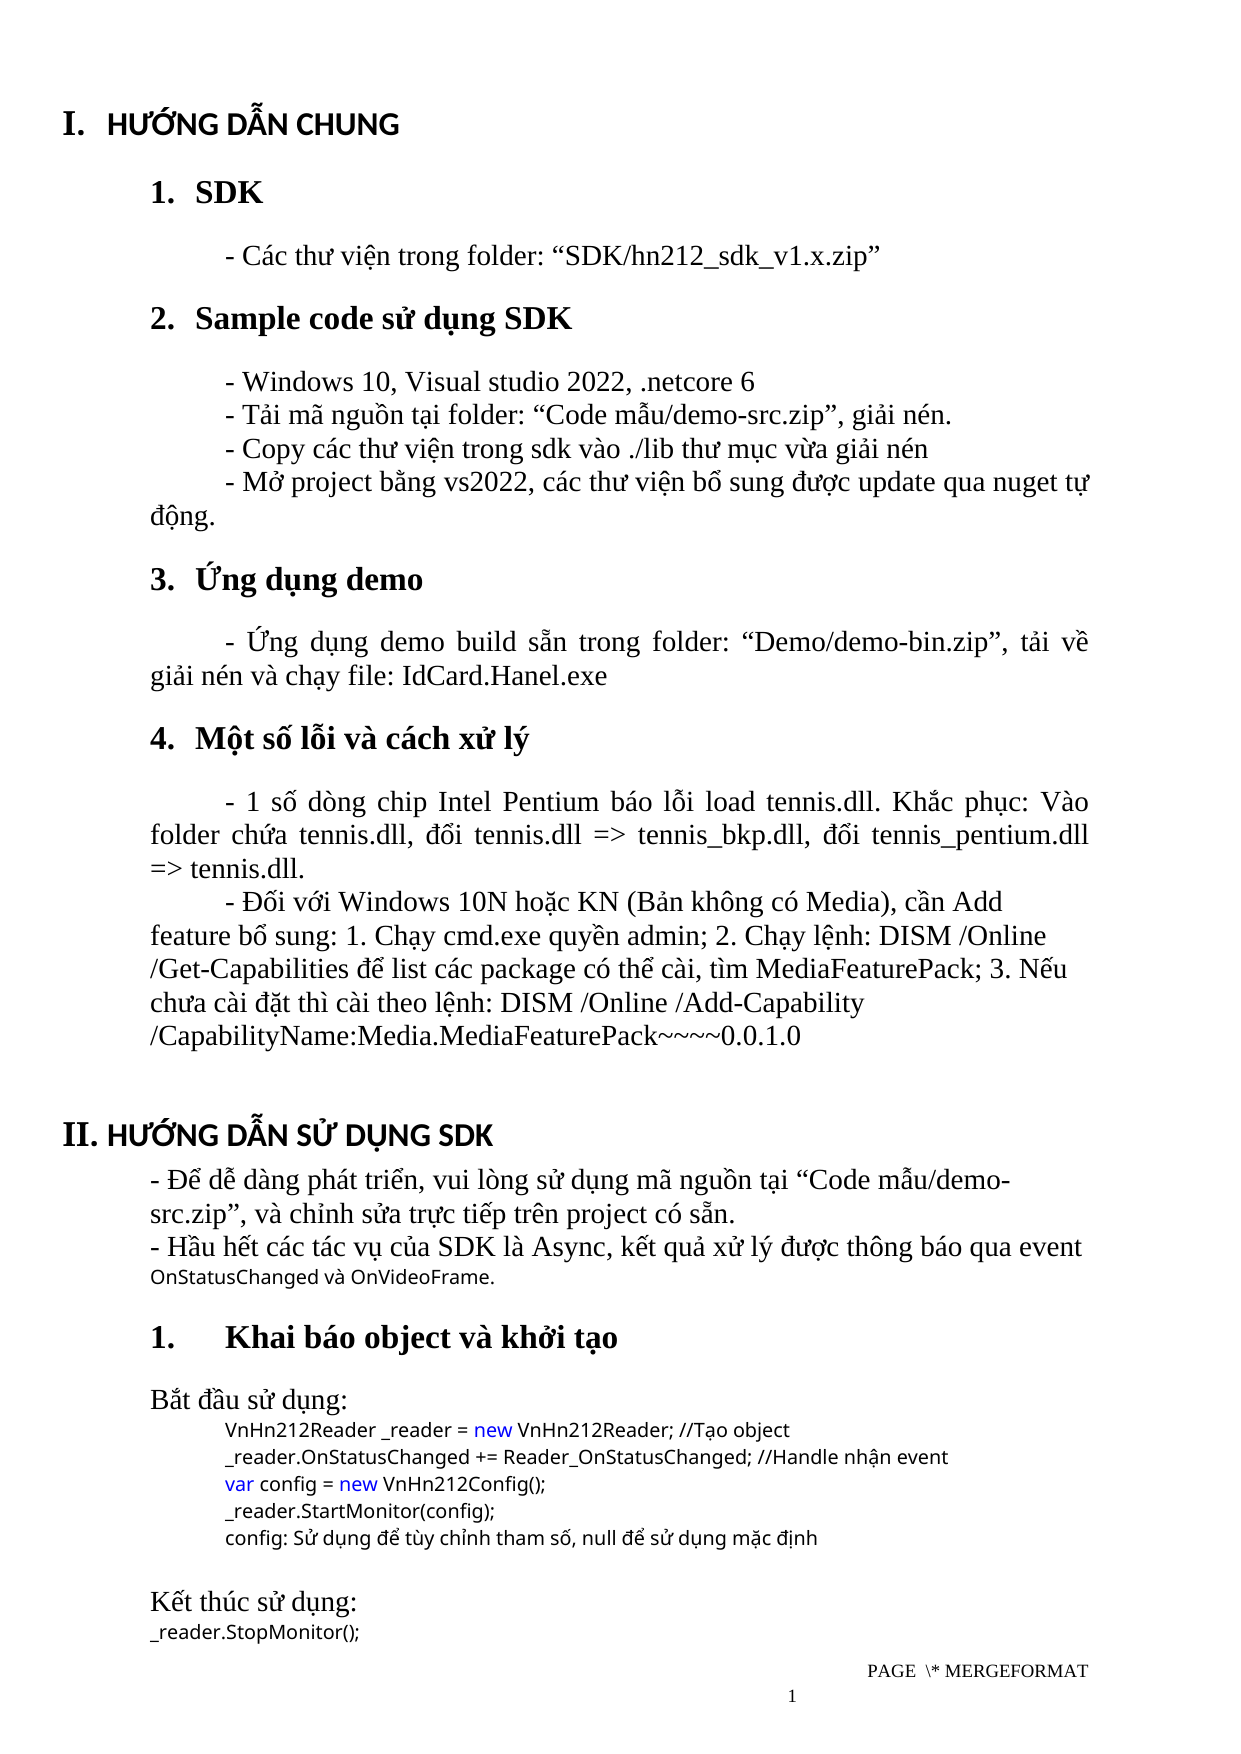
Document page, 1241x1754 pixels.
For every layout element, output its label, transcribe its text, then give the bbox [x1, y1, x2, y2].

text _reader.StartMonitor(config); [150, 1497, 1090, 1524]
text Kết thúc sử dụng: [150, 1584, 1090, 1618]
text config: Sử dụng để tùy chỉnh tham số, null để sử dụng mặc định [150, 1524, 1090, 1551]
text _reader.OnStatusChanged += Reader_OnStatusChanged; //Handle nhận event [150, 1443, 1090, 1470]
text - Ứng dụng demo build sẵn trong folder: “Demo/demo-bin.zip”, tải về giải nén và chạy file: IdCard.Hanel.exe [150, 624, 1090, 691]
text - Windows 10, Visual studio 2022, .netcore 6 [150, 364, 1090, 397]
text - 1 số dòng chip Intel Pentium báo lỗi load tennis.dll. Khắc phục: Vào folder chứa tennis.dll, đổi tennis.dll => tennis_bkp.dll, đổi tennis_pentium.dll => tennis.dll. [150, 784, 1090, 884]
text - Mở project bằng vs2022, các thư viện bổ sung được update qua nuget tự động. [150, 464, 1090, 532]
text VnHn212Reader _reader = new VnHn212Reader; //Tạo object [150, 1416, 1090, 1443]
subtitle Sample code sử dụng SDK [150, 298, 1090, 337]
subtitle HƯỚNG DẪN SỬ DỤNG SDK [62, 1111, 1090, 1156]
text - Copy các thư viện trong sdk vào ./lib thư mục vừa giải nén [150, 431, 1090, 464]
text var config = new VnHn212Config(); [150, 1470, 1090, 1497]
text - Đối với Windows 10N hoặc KN (Bản không có Media), cần Add feature bổ sung: 1. Chạy cmd.exe quyền admin; 2. Chạy lệnh: DISM /Online /Get-Capabilities để list các package có thể cài, tìm MediaFeaturePack; 3. Nếu chưa cài đặt thì cài theo lệnh: DISM /Online /Add-Capability /CapabilityName:Media.MediaFeaturePack~~~~0.0.1.0 [150, 884, 1090, 1052]
subtitle Khai báo object và khởi tạo [150, 1317, 1090, 1355]
text Bắt đầu sử dụng: [150, 1382, 1090, 1416]
text - Các thư viện trong folder: “SDK/hn212_sdk_v1.x.zip” [150, 238, 1090, 271]
subtitle HƯỚNG DẪN CHUNG [62, 100, 1090, 145]
subtitle SDK [150, 172, 1090, 211]
subtitle Một số lỗi và cách xử lý [150, 718, 1090, 757]
subtitle Ứng dụng demo [150, 559, 1090, 597]
text _reader.StopMonitor(); [150, 1618, 1090, 1645]
text - Để dễ dàng phát triển, vui lòng sử dụng mã nguồn tại “Code mẫu/demo-src.zip”, và chỉnh sửa trực tiếp trên project có sẵn. [150, 1162, 1090, 1229]
text - Tải mã nguồn tại folder: “Code mẫu/demo-src.zip”, giải nén. [150, 397, 1090, 431]
text - Hầu hết các tác vụ của SDK là Async, kết quả xử lý được thông báo qua event OnStatusChanged và OnVideoFrame. [150, 1229, 1090, 1290]
